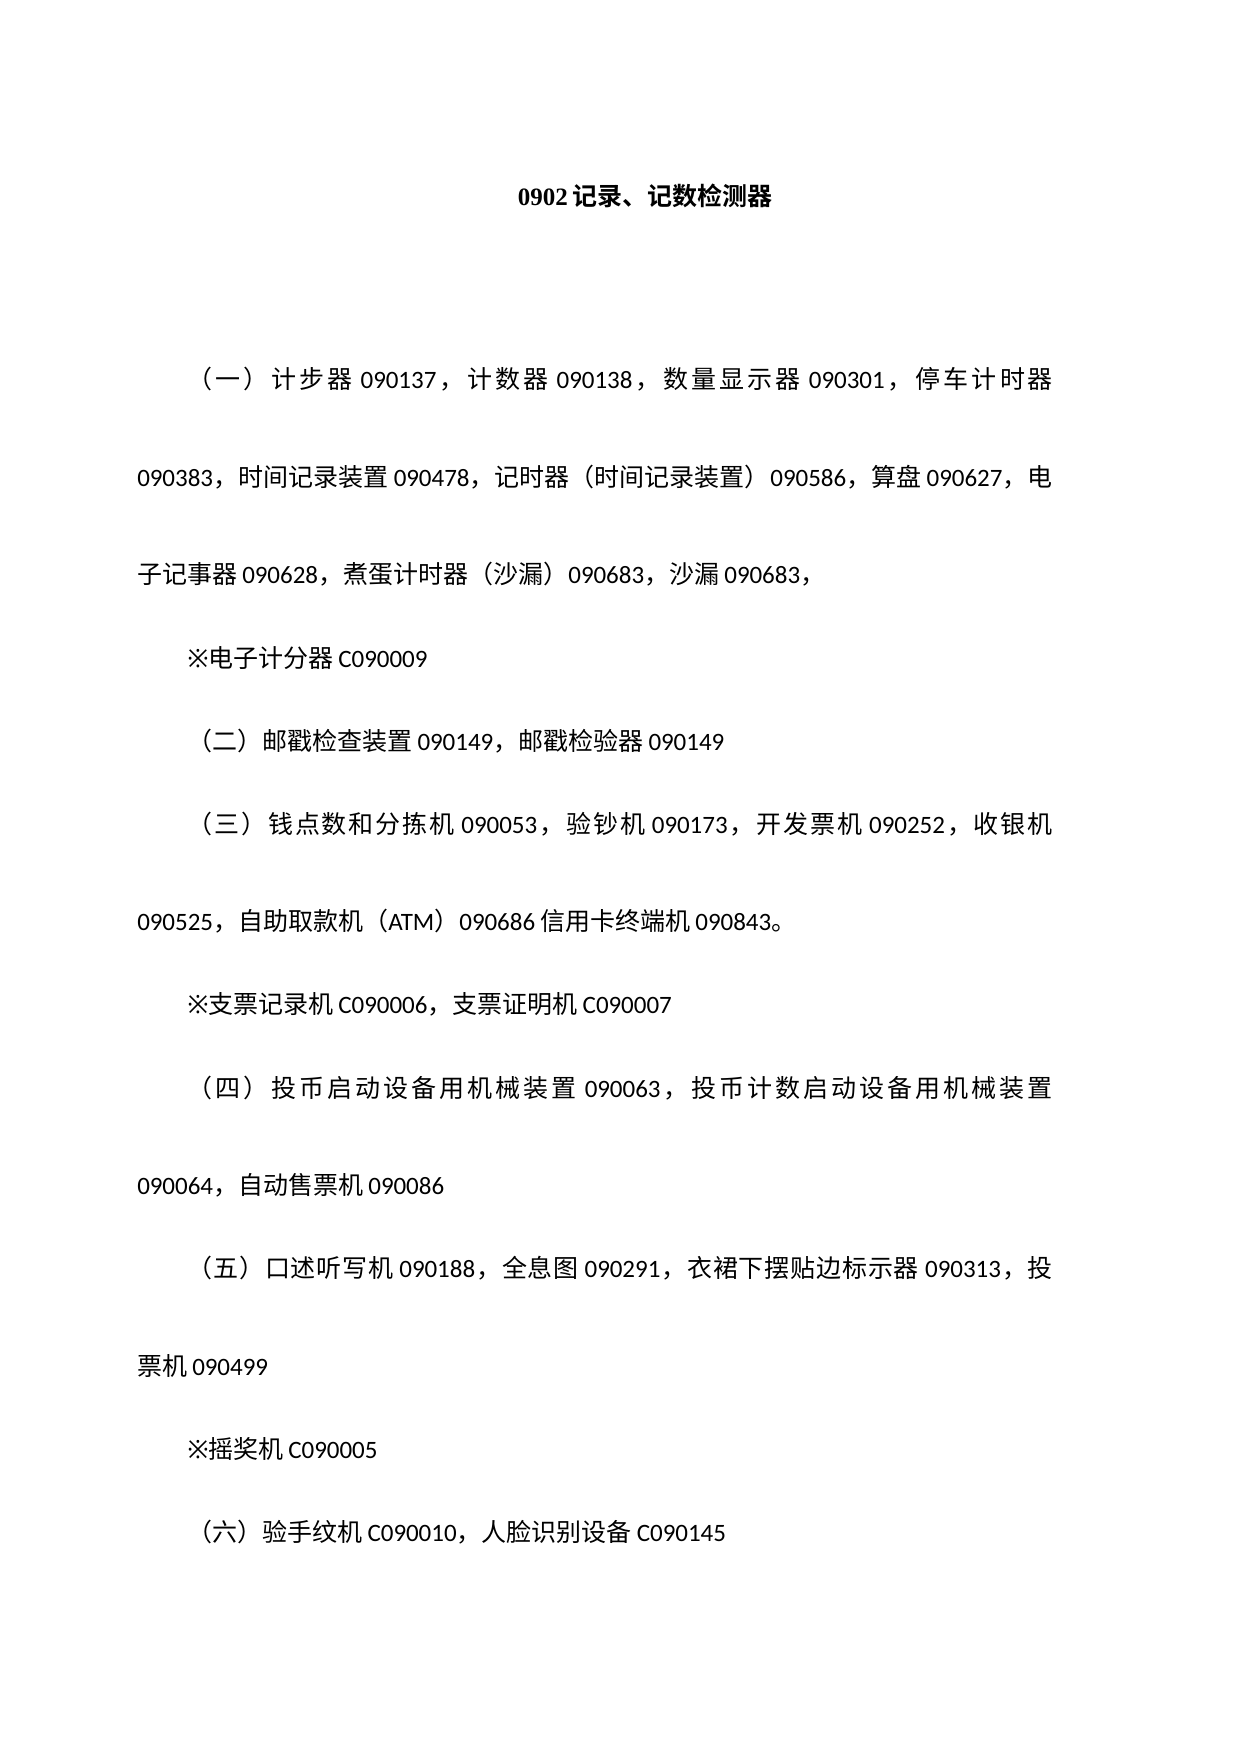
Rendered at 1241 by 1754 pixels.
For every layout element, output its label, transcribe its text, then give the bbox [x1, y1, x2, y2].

text （三）钱点数和分拣机090053，验钞机090173，开发票机090252，收银机090525，自助取款机（ATM）090686信用卡终端机090843。 [137, 790, 1053, 952]
text ※支票记录机C090006，支票证明机C090007 [137, 971, 1053, 1036]
subtitle 0902记录、记数检测器 [187, 162, 1053, 227]
text （五）口述听写机090188，全息图090291，衣裙下摆贴边标示器090313，投票机090499 [137, 1234, 1053, 1397]
text ※电子计分器C090009 [137, 624, 1053, 689]
text （四）投币启动设备用机械装置090063，投币计数启动设备用机械装置090064，自动售票机090086 [137, 1054, 1053, 1216]
text （一）计步器090137，计数器090138，数量显示器090301，停车计时器090383，时间记录装置090478，记时器（时间记录装置）090586，算盘090627，电子记事器090628，煮蛋计时器（沙漏）090683，沙漏090683， [137, 346, 1053, 606]
text （六）验手纹机C090010，人脸识别设备C090145 [137, 1498, 1053, 1563]
text ※摇奖机C090005 [137, 1415, 1053, 1480]
text （二）邮戳检查装置090149，邮戳检验器090149 [137, 707, 1053, 772]
